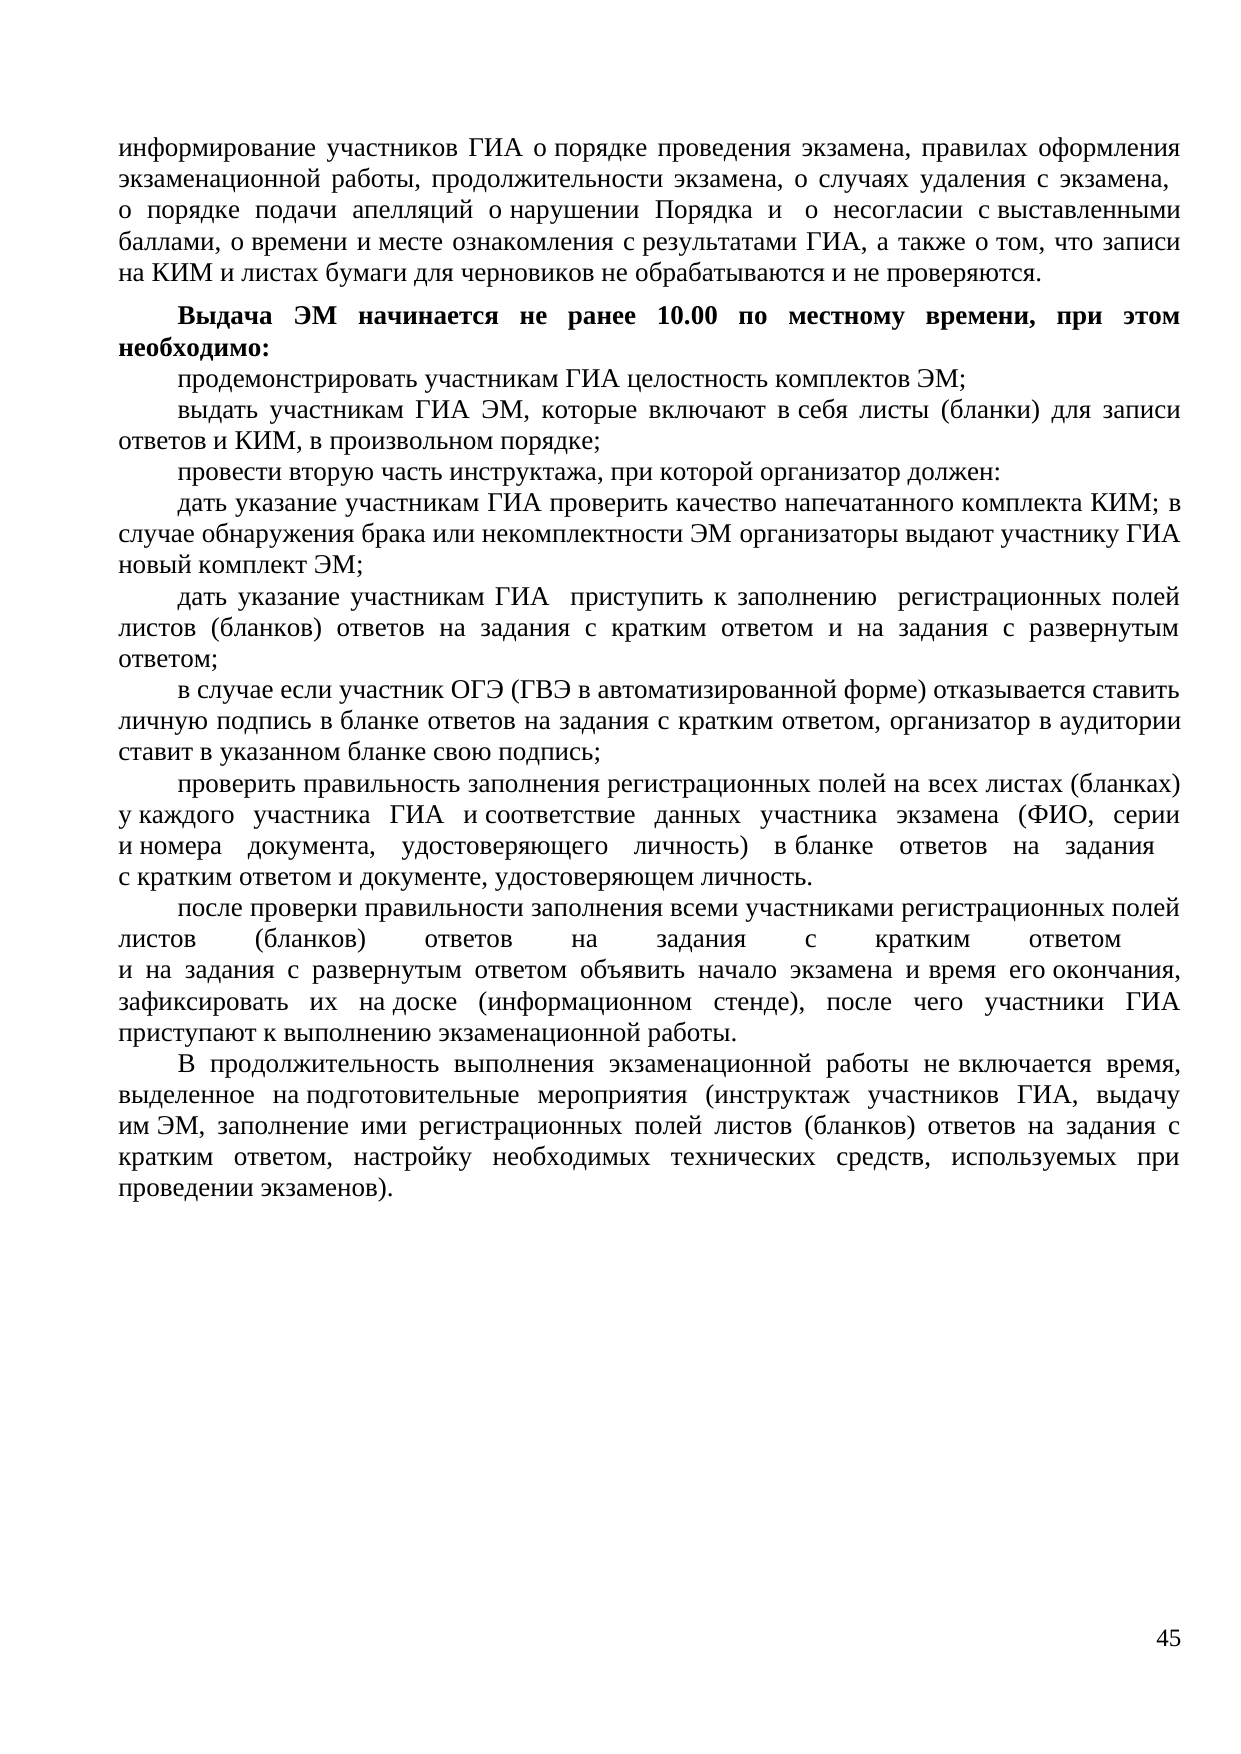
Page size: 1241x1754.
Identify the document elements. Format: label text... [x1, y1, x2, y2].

text Выдача ЭМ начинается не ранее 10.00 по местному времени, при этом необходимо: [118, 299, 1181, 362]
list продемонстрировать участникам ГИА целостность комплектов ЭМ; [118, 362, 1181, 393]
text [118, 131, 1181, 287]
list дать указание участникам ГИА приступить к заполнению регистрационных полей листов (бланков) ответов на задания с кратким ответом и на задания с развернутым ответом; [118, 580, 1181, 673]
list выдать участникам ГИА ЭМ, которые включают в себя листы (бланки) для записи ответов и КИМ, в произвольном порядке; [118, 393, 1181, 455]
list после проверки правильности заполнения всеми участниками регистрационных полей листов (бланков) ответов на задания с кратким ответом и на задания с развернутым ответом объявить начало экзамена и время его окончания, зафиксировать их на доске (информационном стенде), после чего участники ГИА приступают к выполнению экзаменационной работы. [118, 891, 1181, 1047]
text дать указание участникам ГИА проверить качество напечатанного комплекта КИМ; в случае обнаружения брака или некомплектности ЭМ организаторы выдают участнику ГИА новый комплект ЭМ; [118, 486, 1181, 580]
text В продолжительность выполнения экзаменационной работы не включается время, выделенное на подготовительные мероприятия (инструктаж участников ГИА, выдачу им ЭМ, заполнение ими регистрационных полей листов (бланков) ответов на задания с кратким ответом, настройку необходимых технических средств, используемых при проведении экзаменов). [118, 1047, 1181, 1203]
list проверить правильность заполнения регистрационных полей на всех листах (бланках) у каждого участника ГИА и соответствие данных участника экзамена (ФИО, серии и номера документа, удостоверяющего личность) в бланке ответов на задания с кратким ответом и документе, удостоверяющем личность. [118, 767, 1181, 891]
list в случае если участник ОГЭ (ГВЭ в автоматизированной форме) отказывается ставить личную подпись в бланке ответов на задания с кратким ответом, организатор в аудитории ставит в указанном бланке свою подпись; [118, 673, 1181, 767]
list провести вторую часть инструктажа, при которой организатор должен: [118, 455, 1181, 486]
